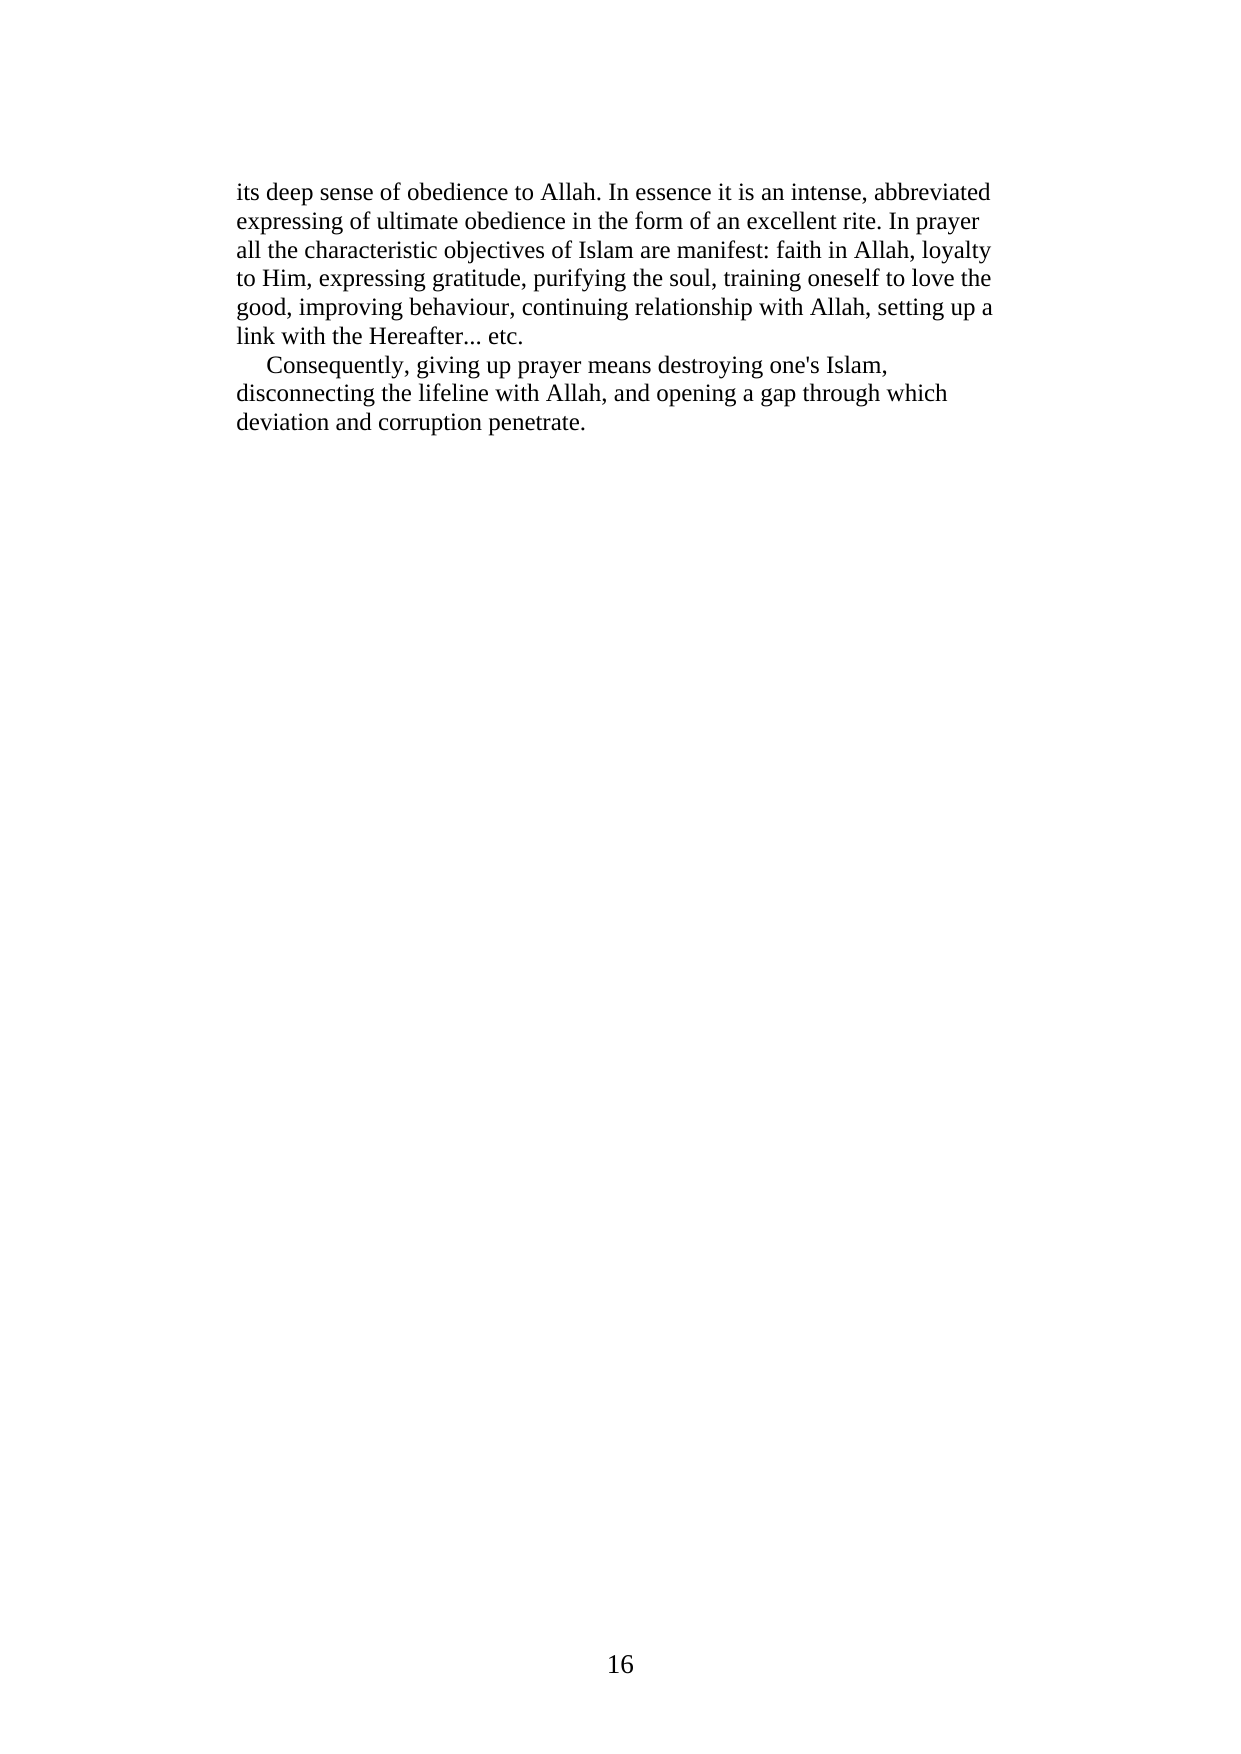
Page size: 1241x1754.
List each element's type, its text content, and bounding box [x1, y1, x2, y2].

text Consequently, giving up prayer means destroying one's Islam, disconnecting the lifeline with Allah, and opening a gap through which deviation and corruption penetrate. [236, 350, 1004, 436]
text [236, 177, 1004, 350]
